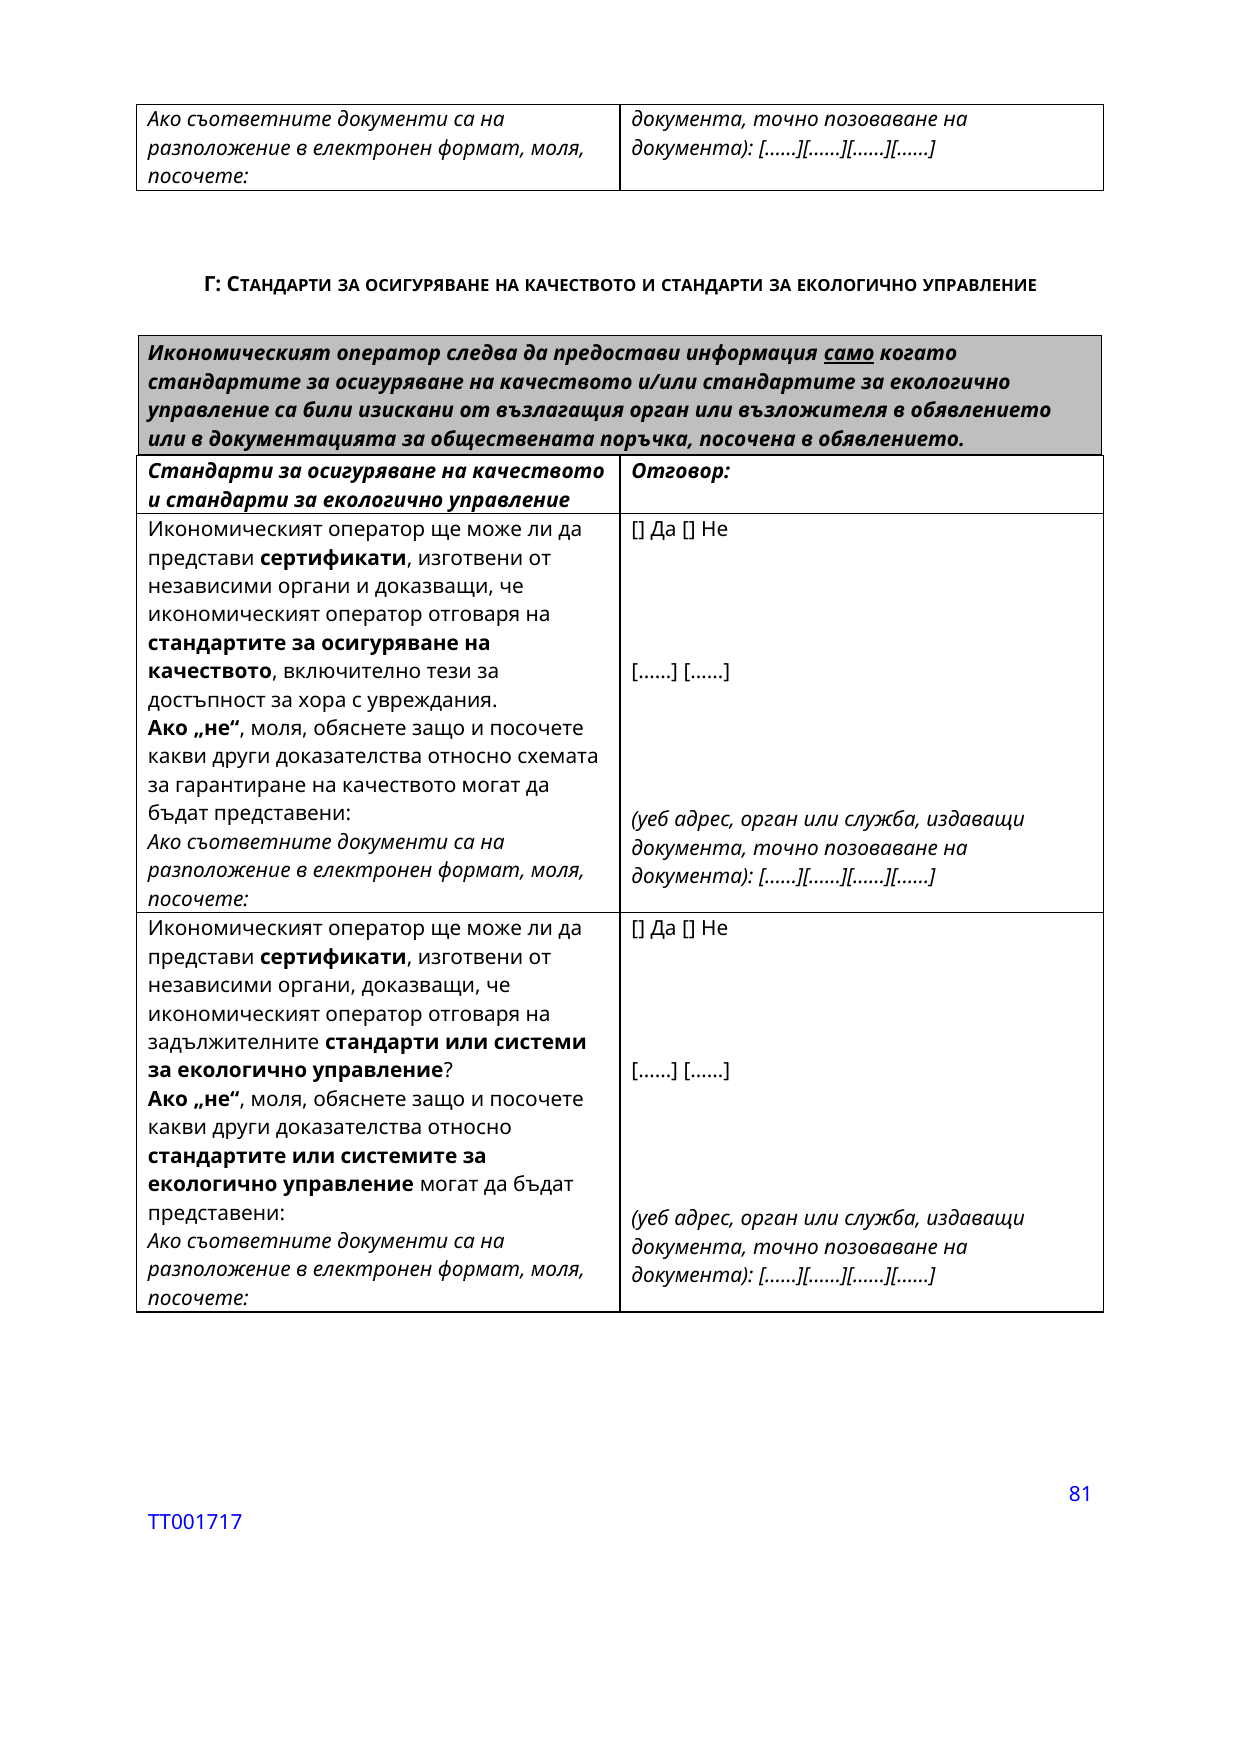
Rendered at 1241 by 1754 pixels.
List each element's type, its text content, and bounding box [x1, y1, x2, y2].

table_cell [] Да [] Не [……] [……] (уеб адрес, орган или служба, издаващи документа, точно позоваване на документа): [……][……][……][……] [621, 913, 1103, 1311]
table_cell [] Да [] Не [……] [……] (уеб адрес, орган или служба, издаващи документа, точно позоваване на документа): [……][……][……][……] [621, 514, 1103, 912]
text Г: Стандарти за осигуряване на качеството и стандарти за екологично управление [148, 269, 1092, 298]
table_header Отговор: [621, 456, 1103, 513]
table_cell Икономическият оператор ще може ли да представи сертификати, изготвени от независими органи, доказващи, че икономическият оператор отговаря на задължителните стандарти или системи за екологично управление? Ако „не“, моля, обяснете защо и посочете какви други доказателства относно стандартите или системите за екологично управление могат да бъдат представени: Ако съответните документи са на разположение в електронен формат, моля, посочете: [137, 913, 619, 1311]
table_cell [137, 105, 619, 190]
table_cell Икономическият оператор ще може ли да представи сертификати, изготвени от независими органи и доказващи, че икономическият оператор отговаря на стандартите за осигуряване на качеството, включително тези за достъпност за хора с увреждания. Ако „не“, моля, обяснете защо и посочете какви други доказателства относно схемата за гарантиране на качеството могат да бъдат представени: Ако съответните документи са на разположение в електронен формат, моля, посочете: [137, 514, 619, 912]
table_header Стандарти за осигуряване на качеството и стандарти за екологично управление [137, 456, 619, 513]
text Икономическият оператор следва да предостави информация само когато стандартите за осигуряване на качеството и/или стандартите за екологично управление са били изискани от възлагащия орган или възложителя в обявлението или в документацията за обществената поръчка, посочена в обявлението. [139, 336, 1101, 454]
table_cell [621, 105, 1103, 190]
